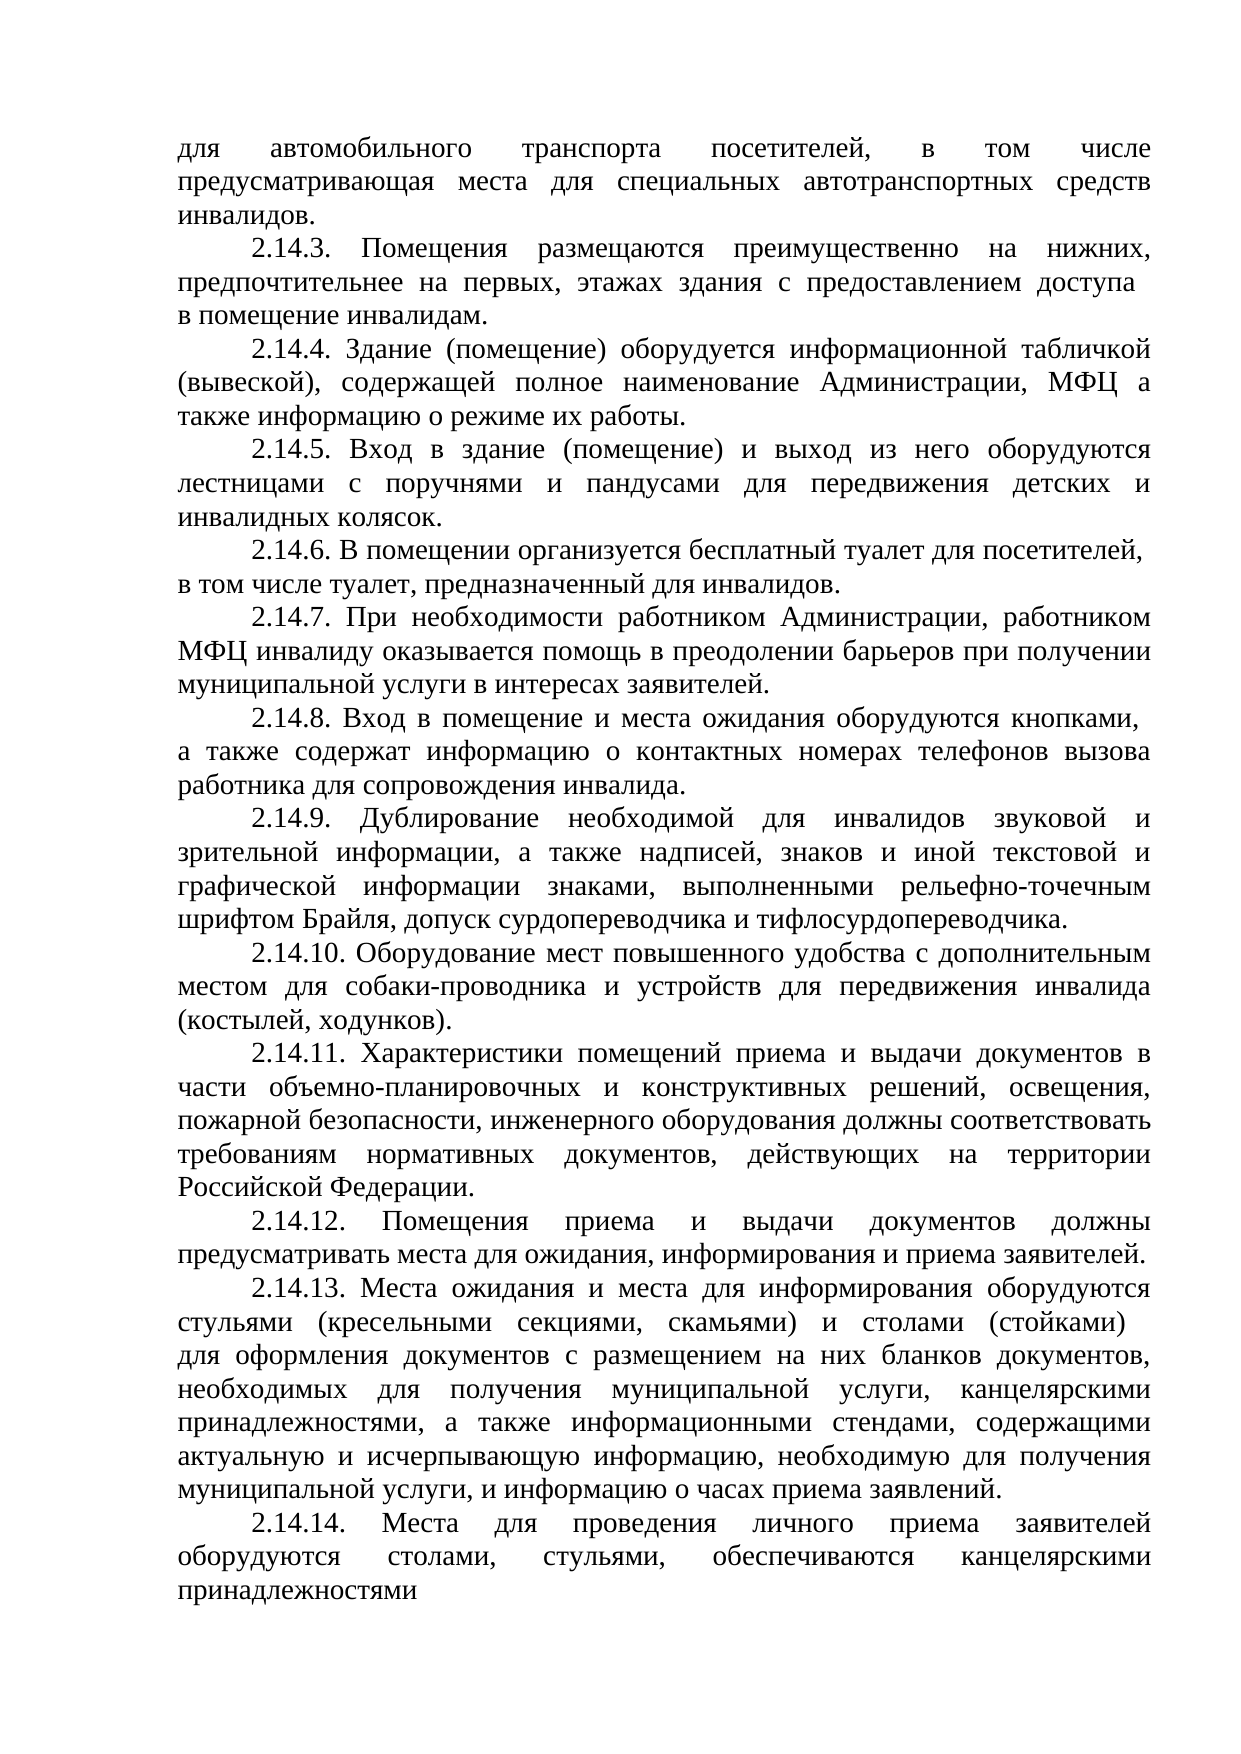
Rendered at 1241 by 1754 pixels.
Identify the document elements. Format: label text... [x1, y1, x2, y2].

text 2.14.8. Вход в помещение и места ожидания оборудуются кнопками, а также содержат информацию о контактных номерах телефонов вызова работника для сопровождения инвалида. [177, 700, 1152, 801]
text 2.14.13. Места ожидания и места для информирования оборудуются стульями (кресельными секциями, скамьями) и столами (стойками) для оформления документов с размещением на них бланков документов, необходимых для получения муниципальной услуги, канцелярскими принадлежностями, а также информационными стендами, содержащими актуальную и исчерпывающую информацию, необходимую для получения муниципальной услуги, и информацию о часах приема заявлений. [177, 1270, 1152, 1505]
text 2.14.7. При необходимости работником Администрации, работником МФЦ инвалиду оказывается помощь в преодолении барьеров при получении муниципальной услуги в интересах заявителей. [177, 599, 1152, 700]
text 2.14.3. Помещения размещаются преимущественно на нижних, предпочтительнее на первых, этажах здания с предоставлением доступа в помещение инвалидам. [177, 230, 1152, 331]
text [177, 1505, 1152, 1606]
text 2.14.9. Дублирование необходимой для инвалидов звуковой и зрительной информации, а также надписей, знаков и иной текстовой и графической информации знаками, выполненными рельефно-точечным шрифтом Брайля, допуск сурдопереводчика и тифлосурдопереводчика. [177, 801, 1152, 935]
text 2.14.12. Помещения приема и выдачи документов должны предусматривать места для ожидания, информирования и приема заявителей. [177, 1203, 1152, 1270]
text 2.14.5. Вход в здание (помещение) и выход из него оборудуются лестницами с поручнями и пандусами для передвижения детских и инвалидных колясок. [177, 432, 1152, 532]
text 2.14.6. В помещении организуется бесплатный туалет для посетителей, в том числе туалет, предназначенный для инвалидов. [177, 532, 1152, 599]
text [177, 130, 1152, 230]
text 2.14.4. Здание (помещение) оборудуется информационной табличкой (вывеской), содержащей полное наименование Администрации, МФЦ а также информацию о режиме их работы. [177, 331, 1152, 432]
text 2.14.11. Характеристики помещений приема и выдачи документов в части объемно-планировочных и конструктивных решений, освещения, пожарной безопасности, инженерного оборудования должны соответствовать требованиям нормативных документов, действующих на территории Российской Федерации. [177, 1035, 1152, 1203]
text 2.14.10. Оборудование мест повышенного удобства с дополнительным местом для собаки-проводника и устройств для передвижения инвалида (костылей, ходунков). [177, 935, 1152, 1035]
